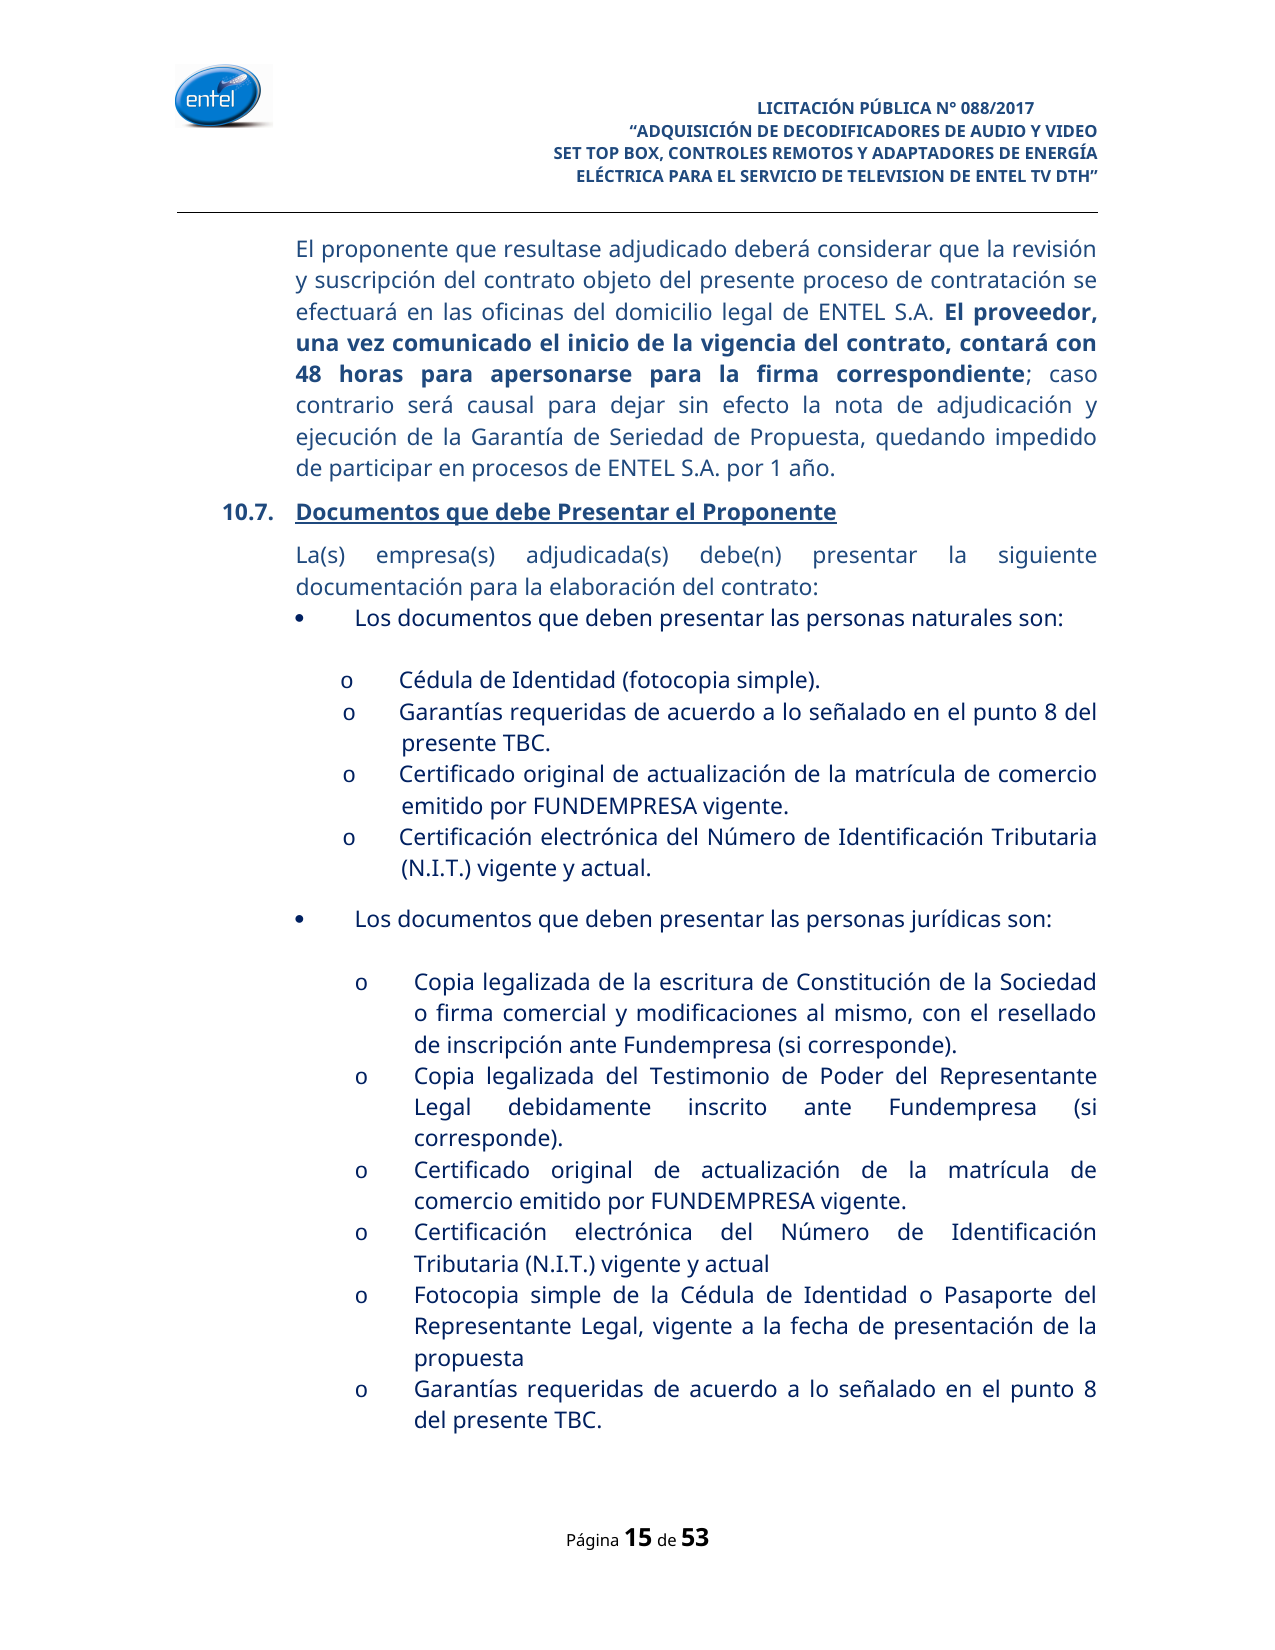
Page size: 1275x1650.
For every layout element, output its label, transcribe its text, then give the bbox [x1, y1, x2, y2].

list Garantías requeridas de acuerdo a lo señalado en el punto 8 del presente TBC. [342, 696, 1098, 758]
list Copia legalizada de la escritura de Constitución de la Sociedad o firma comercial y modificaciones al mismo, con el resellado de inscripción ante Fundempresa (si corresponde). [354, 966, 1098, 1060]
text El proponente que resultase adjudicado deberá considerar que la revisión y suscripción del contrato objeto del presente proceso de contratación se efectuará en las oficinas del domicilio legal de ENTEL S.A. El proveedor, una vez comunicado el inicio de la vigencia del contrato, contará con 48 horas para apersonarse para la firma correspondiente; caso contrario será causal para dejar sin efecto la nota de adjudicación y ejecución de la Garantía de Seriedad de Propuesta, quedando impedido de participar en procesos de ENTEL S.A. por 1 año. [295, 233, 1098, 483]
list Certificado original de actualización de la matrícula de comercio emitido por FUNDEMPRESA vigente. [342, 758, 1098, 821]
list Copia legalizada del Testimonio de Poder del Representante Legal debidamente inscrito ante Fundempresa (si corresponde). [354, 1060, 1098, 1154]
list Documentos que debe Presentar el Proponente [222, 496, 1098, 527]
picture [174, 64, 274, 128]
list Los documentos que deben presentar las personas naturales son: [295, 602, 1098, 633]
list Garantías requeridas de acuerdo a lo señalado en el punto 8 del presente TBC. [354, 1373, 1098, 1435]
list Certificado original de actualización de la matrícula de comercio emitido por FUNDEMPRESA vigente. [354, 1154, 1098, 1216]
list Certificación electrónica del Número de Identificación Tributaria (N.I.T.) vigente y actual [354, 1216, 1098, 1279]
text La(s) empresa(s) adjudicada(s) debe(n) presentar la siguiente documentación para la elaboración del contrato: [295, 539, 1098, 602]
list Los documentos que deben presentar las personas jurídicas son: [295, 903, 1098, 935]
list Fotocopia simple de la Cédula de Identidad o Pasaporte del Representante Legal, vigente a la fecha de presentación de la propuesta [354, 1279, 1098, 1373]
list Cédula de Identidad (fotocopia simple). [340, 664, 1098, 696]
list Certificación electrónica del Número de Identificación Tributaria (N.I.T.) vigente y actual. [342, 821, 1098, 883]
